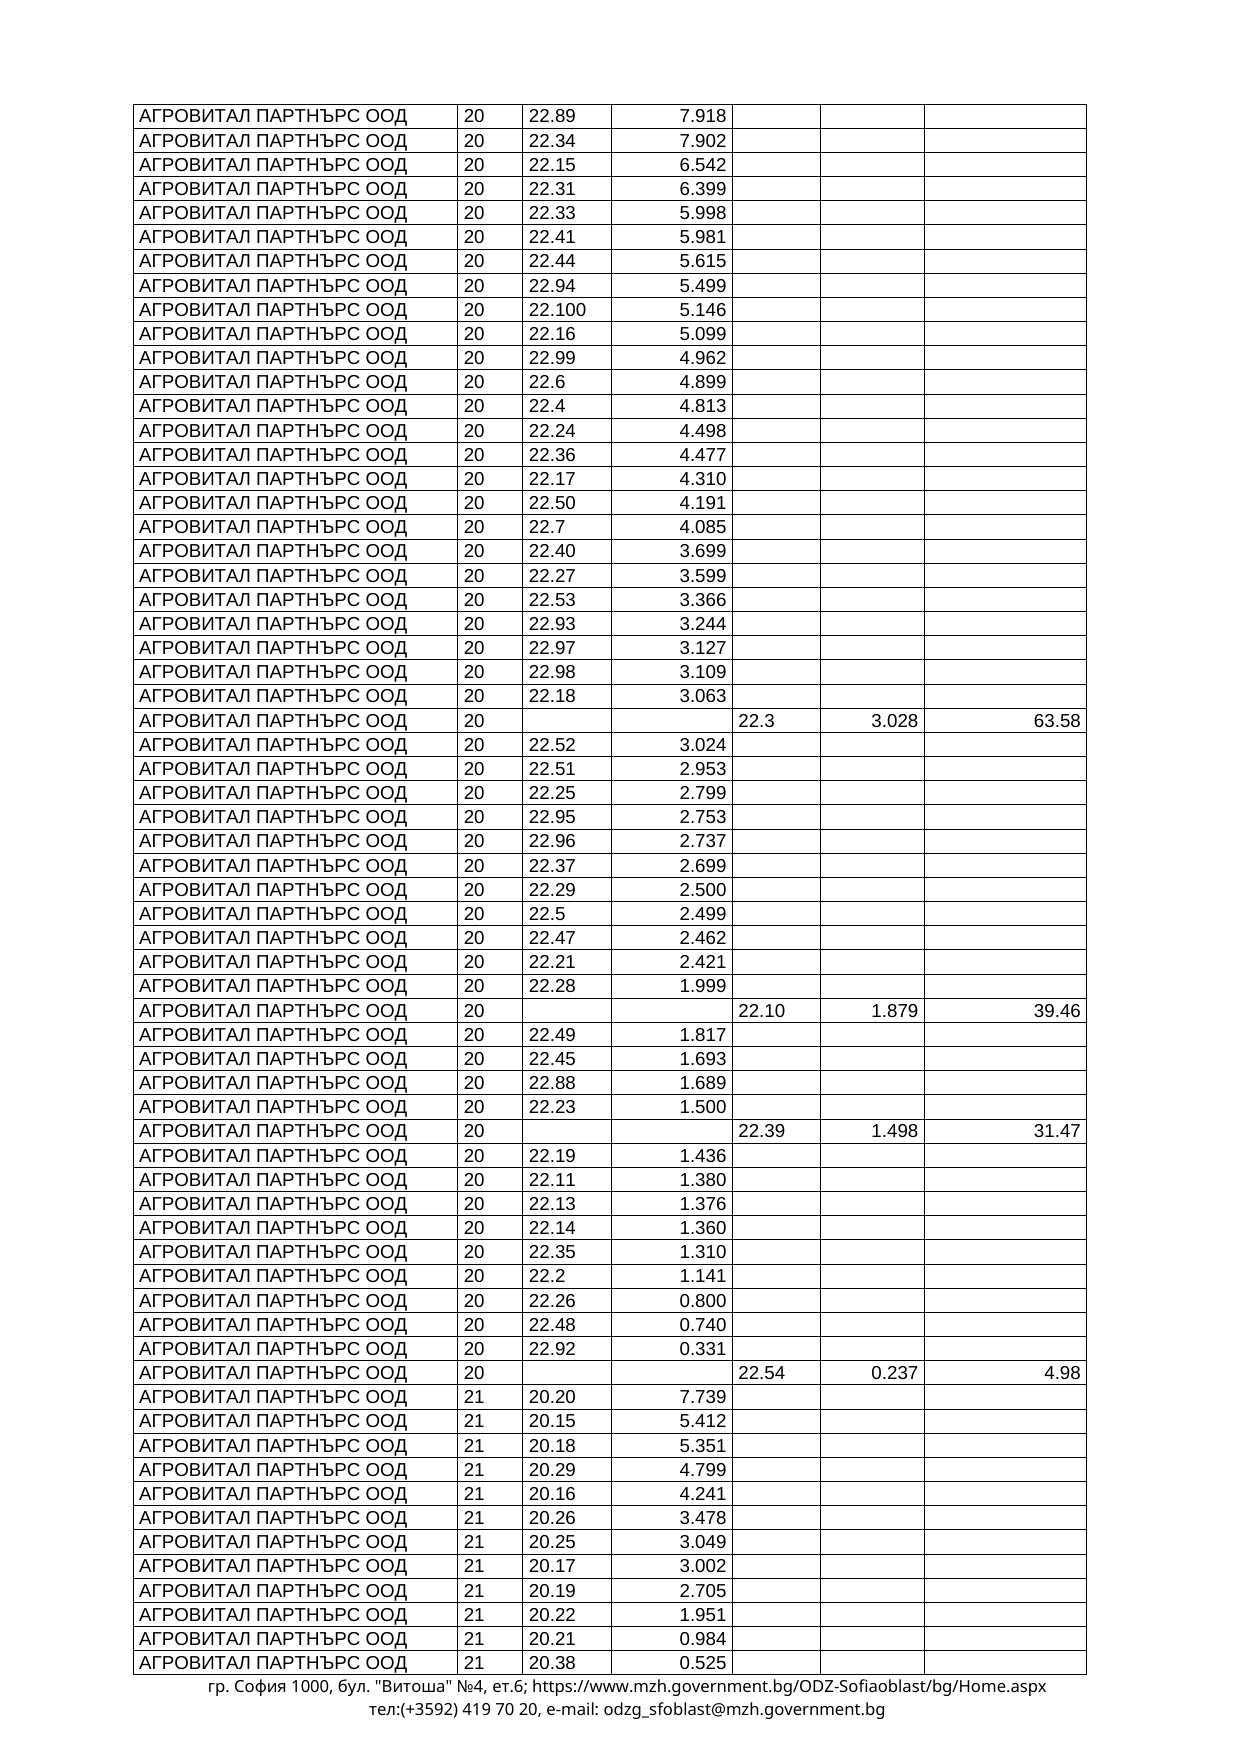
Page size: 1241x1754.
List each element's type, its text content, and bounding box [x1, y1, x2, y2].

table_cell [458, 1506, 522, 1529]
table_cell 22.6 [523, 370, 611, 393]
table_cell АГРОВИТАЛ ПАРТНЪРС ООД [134, 370, 457, 393]
table_cell АГРОВИТАЛ ПАРТНЪРС ООД [134, 346, 457, 369]
table_cell [733, 419, 820, 442]
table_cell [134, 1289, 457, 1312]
table_cell [925, 395, 1086, 418]
table_cell 2.753 [612, 805, 732, 828]
table_cell 22.24 [523, 419, 611, 442]
table_cell 22.98 [523, 660, 611, 683]
table_cell [821, 370, 924, 393]
table_cell 3.244 [612, 612, 732, 635]
table_cell 22.52 [523, 733, 611, 756]
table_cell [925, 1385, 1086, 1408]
table_cell [821, 274, 924, 297]
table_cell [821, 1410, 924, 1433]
table_cell 2.500 [612, 878, 732, 901]
table_cell [821, 467, 924, 490]
table_cell 20 [458, 1095, 522, 1118]
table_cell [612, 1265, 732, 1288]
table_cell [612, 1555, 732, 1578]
table_cell [733, 153, 820, 176]
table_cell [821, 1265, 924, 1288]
table_cell 4.310 [612, 467, 732, 490]
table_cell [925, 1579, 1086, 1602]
table_cell 20 [458, 757, 522, 780]
table_cell 20 [458, 1023, 522, 1046]
table_cell 22.33 [523, 201, 611, 224]
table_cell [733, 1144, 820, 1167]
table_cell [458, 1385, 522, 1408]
table_cell 20 [458, 419, 522, 442]
table_cell [821, 902, 924, 925]
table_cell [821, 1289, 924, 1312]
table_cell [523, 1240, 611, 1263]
table_cell 5.099 [612, 322, 732, 345]
table_cell АГРОВИТАЛ ПАРТНЪРС ООД [134, 757, 457, 780]
table_cell 20 [458, 685, 522, 708]
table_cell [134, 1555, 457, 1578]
table_cell [925, 564, 1086, 587]
table_cell 2.462 [612, 926, 732, 949]
table_cell [733, 274, 820, 297]
table_cell 20 [458, 975, 522, 998]
table_cell [821, 129, 924, 152]
table_cell 5.998 [612, 201, 732, 224]
table_cell [821, 322, 924, 345]
table_cell АГРОВИТАЛ ПАРТНЪРС ООД [134, 274, 457, 297]
table_cell 5.499 [612, 274, 732, 297]
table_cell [134, 129, 457, 152]
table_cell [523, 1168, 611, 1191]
table_cell [821, 105, 924, 128]
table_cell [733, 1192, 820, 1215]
table_cell 20 [458, 709, 522, 732]
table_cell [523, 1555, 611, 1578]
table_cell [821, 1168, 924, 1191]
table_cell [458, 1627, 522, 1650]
table_cell 20 [458, 540, 522, 563]
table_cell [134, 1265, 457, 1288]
table_cell [733, 926, 820, 949]
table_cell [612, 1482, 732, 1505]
table_cell [733, 588, 820, 611]
table_cell 3.063 [612, 685, 732, 708]
table_cell [821, 950, 924, 973]
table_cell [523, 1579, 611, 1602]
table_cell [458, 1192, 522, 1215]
table_cell 20 [458, 129, 522, 152]
table_cell 22.96 [523, 830, 611, 853]
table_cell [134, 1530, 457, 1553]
table_cell 2.737 [612, 830, 732, 853]
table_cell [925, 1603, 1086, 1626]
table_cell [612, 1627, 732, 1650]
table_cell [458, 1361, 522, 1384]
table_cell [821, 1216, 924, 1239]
table_cell 20 [458, 636, 522, 659]
table_cell [925, 1023, 1086, 1046]
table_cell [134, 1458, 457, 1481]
table_cell АГРОВИТАЛ ПАРТНЪРС ООД [134, 830, 457, 853]
table_cell 4.477 [612, 443, 732, 466]
table_cell 4.498 [612, 419, 732, 442]
table_cell [821, 830, 924, 853]
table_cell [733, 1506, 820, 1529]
table_cell 22.51 [523, 757, 611, 780]
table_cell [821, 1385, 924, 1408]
table_cell 3.109 [612, 660, 732, 683]
table_cell 20 [458, 564, 522, 587]
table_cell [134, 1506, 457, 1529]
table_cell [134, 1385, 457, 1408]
table_cell АГРОВИТАЛ ПАРТНЪРС ООД [134, 612, 457, 635]
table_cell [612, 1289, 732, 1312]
table_cell 22.21 [523, 950, 611, 973]
table_cell [821, 1047, 924, 1070]
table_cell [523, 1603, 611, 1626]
table_cell 20 [458, 153, 522, 176]
table_cell 4.191 [612, 491, 732, 514]
table_cell [821, 878, 924, 901]
table_cell 22.40 [523, 540, 611, 563]
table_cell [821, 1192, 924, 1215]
table_cell 22.47 [523, 926, 611, 949]
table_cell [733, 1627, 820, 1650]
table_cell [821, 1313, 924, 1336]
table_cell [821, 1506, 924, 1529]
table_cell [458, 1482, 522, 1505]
table_cell 7.902 [612, 129, 732, 152]
table_cell 1.498 [821, 1120, 924, 1143]
table_cell [821, 685, 924, 708]
table_cell [523, 709, 611, 732]
table_cell [523, 1120, 611, 1143]
table_cell [925, 322, 1086, 345]
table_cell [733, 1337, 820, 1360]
table_cell 20 [458, 902, 522, 925]
table_cell [925, 805, 1086, 828]
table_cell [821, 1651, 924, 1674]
table_cell [733, 733, 820, 756]
table_cell 22.7 [523, 515, 611, 538]
table_cell АГРОВИТАЛ ПАРТНЪРС ООД [134, 733, 457, 756]
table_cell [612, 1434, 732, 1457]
table_cell 1.999 [612, 975, 732, 998]
table_cell 1.879 [821, 999, 924, 1022]
table_cell АГРОВИТАЛ ПАРТНЪРС ООД [134, 515, 457, 538]
table_cell [733, 612, 820, 635]
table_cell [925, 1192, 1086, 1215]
table_cell 3.699 [612, 540, 732, 563]
table_cell 20 [458, 805, 522, 828]
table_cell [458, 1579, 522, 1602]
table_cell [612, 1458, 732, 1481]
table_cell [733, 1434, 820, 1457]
table_cell [925, 1071, 1086, 1094]
table_cell [733, 177, 820, 200]
table_cell [925, 1047, 1086, 1070]
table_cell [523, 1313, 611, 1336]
table_cell [925, 540, 1086, 563]
table_cell 22.37 [523, 854, 611, 877]
table_cell 22.28 [523, 975, 611, 998]
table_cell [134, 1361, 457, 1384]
table_cell [821, 177, 924, 200]
table_cell [733, 685, 820, 708]
table_cell [821, 346, 924, 369]
table_cell [925, 419, 1086, 442]
table_cell 20 [458, 443, 522, 466]
table_cell [925, 129, 1086, 152]
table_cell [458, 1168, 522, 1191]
table_cell АГРОВИТАЛ ПАРТНЪРС ООД [134, 1095, 457, 1118]
table_cell [612, 709, 732, 732]
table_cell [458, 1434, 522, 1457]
table_cell [523, 999, 611, 1022]
table_cell [733, 564, 820, 587]
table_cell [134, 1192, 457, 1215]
table_cell 5.981 [612, 225, 732, 248]
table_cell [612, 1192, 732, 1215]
table_cell [733, 298, 820, 321]
table_cell [925, 878, 1086, 901]
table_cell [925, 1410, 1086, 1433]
table_cell 1.817 [612, 1023, 732, 1046]
table_cell АГРОВИТАЛ ПАРТНЪРС ООД [134, 999, 457, 1022]
table_cell [821, 153, 924, 176]
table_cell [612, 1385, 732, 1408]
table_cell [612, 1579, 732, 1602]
table_cell [925, 298, 1086, 321]
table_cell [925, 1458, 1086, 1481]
table_cell [925, 830, 1086, 853]
table_cell [925, 636, 1086, 659]
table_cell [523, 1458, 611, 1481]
table_cell 22.18 [523, 685, 611, 708]
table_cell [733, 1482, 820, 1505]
table_cell 20 [458, 660, 522, 683]
table_cell АГРОВИТАЛ ПАРТНЪРС ООД [134, 805, 457, 828]
table_cell [733, 105, 820, 128]
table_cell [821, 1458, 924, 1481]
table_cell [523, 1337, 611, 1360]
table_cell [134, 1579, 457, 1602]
table_cell 20 [458, 926, 522, 949]
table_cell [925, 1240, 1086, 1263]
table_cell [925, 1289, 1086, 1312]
table_cell АГРОВИТАЛ ПАРТНЪРС ООД [134, 443, 457, 466]
table_cell [733, 636, 820, 659]
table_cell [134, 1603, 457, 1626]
table_cell АГРОВИТАЛ ПАРТНЪРС ООД [134, 588, 457, 611]
table_cell АГРОВИТАЛ ПАРТНЪРС ООД [134, 1071, 457, 1094]
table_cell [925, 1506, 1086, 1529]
table_cell АГРОВИТАЛ ПАРТНЪРС ООД [134, 781, 457, 804]
table_cell 20 [458, 999, 522, 1022]
table_cell [733, 1095, 820, 1118]
table_cell [925, 225, 1086, 248]
table_cell 22.16 [523, 322, 611, 345]
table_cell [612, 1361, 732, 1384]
table_cell 3.366 [612, 588, 732, 611]
table_cell 4.085 [612, 515, 732, 538]
table_cell [821, 588, 924, 611]
table_cell [821, 1023, 924, 1046]
table_cell [733, 540, 820, 563]
table_cell [821, 201, 924, 224]
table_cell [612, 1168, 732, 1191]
table_cell [733, 1071, 820, 1094]
table_cell 22.3 [733, 709, 820, 732]
table_cell 4.899 [612, 370, 732, 393]
table_cell АГРОВИТАЛ ПАРТНЪРС ООД [134, 975, 457, 998]
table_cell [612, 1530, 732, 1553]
table_cell [733, 1047, 820, 1070]
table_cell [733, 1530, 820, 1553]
table_cell 20 [458, 395, 522, 418]
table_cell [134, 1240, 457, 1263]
table_cell 22.97 [523, 636, 611, 659]
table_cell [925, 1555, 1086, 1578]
table_cell [925, 950, 1086, 973]
table_cell [925, 612, 1086, 635]
table_cell [733, 830, 820, 853]
table_cell 22.100 [523, 298, 611, 321]
table_cell 1.500 [612, 1095, 732, 1118]
table_cell [733, 225, 820, 248]
table_cell АГРОВИТАЛ ПАРТНЪРС ООД [134, 1144, 457, 1167]
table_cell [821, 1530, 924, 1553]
table_cell [925, 733, 1086, 756]
table_cell [821, 491, 924, 514]
table_cell 20 [458, 177, 522, 200]
table_cell [925, 685, 1086, 708]
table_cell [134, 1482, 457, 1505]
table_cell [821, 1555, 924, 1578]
table_cell [821, 805, 924, 828]
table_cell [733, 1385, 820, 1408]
table_cell 22.49 [523, 1023, 611, 1046]
table_cell 22.4 [523, 395, 611, 418]
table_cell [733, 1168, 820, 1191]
table_cell 20 [458, 370, 522, 393]
table_cell АГРОВИТАЛ ПАРТНЪРС ООД [134, 467, 457, 490]
table_cell 2.953 [612, 757, 732, 780]
table_cell 22.39 [733, 1120, 820, 1143]
table_cell [821, 395, 924, 418]
table_cell АГРОВИТАЛ ПАРТНЪРС ООД [134, 636, 457, 659]
table_cell [733, 757, 820, 780]
table_cell [925, 588, 1086, 611]
table_cell АГРОВИТАЛ ПАРТНЪРС ООД [134, 709, 457, 732]
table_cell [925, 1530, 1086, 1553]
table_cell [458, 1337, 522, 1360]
table_cell [925, 491, 1086, 514]
table_cell [821, 564, 924, 587]
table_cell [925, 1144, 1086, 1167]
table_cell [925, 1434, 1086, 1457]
table_cell [821, 926, 924, 949]
table_cell [821, 854, 924, 877]
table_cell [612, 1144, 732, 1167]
table_cell 22.95 [523, 805, 611, 828]
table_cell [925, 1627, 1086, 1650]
table_cell 1.693 [612, 1047, 732, 1070]
table_cell [925, 201, 1086, 224]
table_cell 4.962 [612, 346, 732, 369]
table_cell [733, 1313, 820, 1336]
table_cell [821, 1095, 924, 1118]
table_cell 3.127 [612, 636, 732, 659]
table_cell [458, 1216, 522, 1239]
table_cell [925, 757, 1086, 780]
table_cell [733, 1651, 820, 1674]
table_cell 20 [458, 467, 522, 490]
table_cell 6.542 [612, 153, 732, 176]
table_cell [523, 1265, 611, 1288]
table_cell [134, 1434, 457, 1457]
table_cell 22.88 [523, 1071, 611, 1094]
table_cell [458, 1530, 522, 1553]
table_cell [821, 298, 924, 321]
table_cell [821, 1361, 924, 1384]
table_cell [821, 1071, 924, 1094]
table_cell 20 [458, 346, 522, 369]
table_cell 22.29 [523, 878, 611, 901]
table_cell 31.47 [925, 1120, 1086, 1143]
table_cell [925, 250, 1086, 273]
table_cell 22.5 [523, 902, 611, 925]
table_cell АГРОВИТАЛ ПАРТНЪРС ООД [134, 878, 457, 901]
table_cell [925, 975, 1086, 998]
table_cell АГРОВИТАЛ ПАРТНЪРС ООД [134, 1120, 457, 1143]
table_cell 20 [458, 1047, 522, 1070]
table_cell 22.34 [523, 129, 611, 152]
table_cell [134, 105, 457, 128]
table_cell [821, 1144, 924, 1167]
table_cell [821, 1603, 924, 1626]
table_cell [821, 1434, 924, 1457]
table_cell [733, 346, 820, 369]
table_cell АГРОВИТАЛ ПАРТНЪРС ООД [134, 926, 457, 949]
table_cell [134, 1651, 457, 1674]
table_cell АГРОВИТАЛ ПАРТНЪРС ООД [134, 1047, 457, 1070]
table_cell [733, 443, 820, 466]
table_cell 22.50 [523, 491, 611, 514]
table_cell 3.028 [821, 709, 924, 732]
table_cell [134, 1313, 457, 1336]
table_cell 22.99 [523, 346, 611, 369]
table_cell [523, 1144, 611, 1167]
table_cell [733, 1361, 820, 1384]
table_cell АГРОВИТАЛ ПАРТНЪРС ООД [134, 685, 457, 708]
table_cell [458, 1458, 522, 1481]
table_cell 20 [458, 491, 522, 514]
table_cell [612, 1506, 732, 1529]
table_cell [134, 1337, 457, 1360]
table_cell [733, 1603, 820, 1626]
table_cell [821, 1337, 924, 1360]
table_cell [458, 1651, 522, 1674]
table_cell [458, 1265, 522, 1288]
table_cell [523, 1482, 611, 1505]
table_cell 20 [458, 515, 522, 538]
table_cell [733, 491, 820, 514]
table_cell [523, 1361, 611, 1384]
table_cell 3.024 [612, 733, 732, 756]
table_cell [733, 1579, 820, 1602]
table_cell [733, 395, 820, 418]
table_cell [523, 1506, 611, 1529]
table_cell [925, 153, 1086, 176]
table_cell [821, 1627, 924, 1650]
table_cell [733, 975, 820, 998]
table_cell 4.813 [612, 395, 732, 418]
table_cell [925, 515, 1086, 538]
table_cell 1.689 [612, 1071, 732, 1094]
table_cell 22.36 [523, 443, 611, 466]
table_cell [925, 105, 1086, 128]
table_cell [821, 515, 924, 538]
table_cell АГРОВИТАЛ ПАРТНЪРС ООД [134, 540, 457, 563]
table_cell [821, 419, 924, 442]
table_cell [821, 443, 924, 466]
table_cell АГРОВИТАЛ ПАРТНЪРС ООД [134, 902, 457, 925]
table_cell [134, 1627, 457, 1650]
table_cell 2.699 [612, 854, 732, 877]
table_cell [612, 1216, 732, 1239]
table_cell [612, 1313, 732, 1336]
table_cell АГРОВИТАЛ ПАРТНЪРС ООД [134, 250, 457, 273]
table_cell 20 [458, 1120, 522, 1143]
table_cell 20 [458, 878, 522, 901]
table_cell 2.421 [612, 950, 732, 973]
table_cell 20 [458, 854, 522, 877]
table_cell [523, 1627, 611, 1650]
table_cell АГРОВИТАЛ ПАРТНЪРС ООД [134, 854, 457, 877]
table_cell 22.89 [523, 105, 611, 128]
table_cell [925, 370, 1086, 393]
table_cell [925, 467, 1086, 490]
table_cell 22.93 [523, 612, 611, 635]
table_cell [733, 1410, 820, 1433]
table_cell [821, 225, 924, 248]
table_cell АГРОВИТАЛ ПАРТНЪРС ООД [134, 564, 457, 587]
table_cell 20 [458, 950, 522, 973]
table_cell 22.94 [523, 274, 611, 297]
table_cell 6.399 [612, 177, 732, 200]
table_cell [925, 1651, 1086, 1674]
table_cell [733, 1023, 820, 1046]
table_cell 22.23 [523, 1095, 611, 1118]
table_cell [733, 515, 820, 538]
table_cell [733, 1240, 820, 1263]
table_cell [925, 274, 1086, 297]
table_cell [925, 781, 1086, 804]
table_cell 22.44 [523, 250, 611, 273]
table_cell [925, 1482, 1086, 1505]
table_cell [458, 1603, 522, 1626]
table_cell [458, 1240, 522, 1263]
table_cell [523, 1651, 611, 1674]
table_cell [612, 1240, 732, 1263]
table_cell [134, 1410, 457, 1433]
table_cell [733, 201, 820, 224]
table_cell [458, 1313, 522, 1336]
table_cell 3.599 [612, 564, 732, 587]
table_cell [821, 660, 924, 683]
table_cell 20 [458, 298, 522, 321]
table_cell [733, 781, 820, 804]
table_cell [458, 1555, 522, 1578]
table_cell [612, 1120, 732, 1143]
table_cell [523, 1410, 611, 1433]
table_cell 22.27 [523, 564, 611, 587]
table_cell [925, 902, 1086, 925]
table_cell [821, 757, 924, 780]
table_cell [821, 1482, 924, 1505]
table_cell 5.146 [612, 298, 732, 321]
table_cell АГРОВИТАЛ ПАРТНЪРС ООД [134, 153, 457, 176]
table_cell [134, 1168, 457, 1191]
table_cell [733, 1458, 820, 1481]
table_cell 20 [458, 1071, 522, 1094]
table_cell 5.615 [612, 250, 732, 273]
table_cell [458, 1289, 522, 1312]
table_cell 22.15 [523, 153, 611, 176]
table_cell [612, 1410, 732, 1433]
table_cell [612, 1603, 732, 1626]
table_cell [612, 999, 732, 1022]
table_cell 20 [458, 781, 522, 804]
table_cell [733, 129, 820, 152]
table_cell 20 [458, 322, 522, 345]
table_cell [733, 878, 820, 901]
table_cell [821, 250, 924, 273]
table_cell 20 [458, 225, 522, 248]
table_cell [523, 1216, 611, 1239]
table_cell 20 [458, 588, 522, 611]
table_cell 7.918 [612, 105, 732, 128]
table_cell [821, 612, 924, 635]
table_cell 20 [458, 612, 522, 635]
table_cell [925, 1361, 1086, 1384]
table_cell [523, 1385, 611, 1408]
table_cell [733, 322, 820, 345]
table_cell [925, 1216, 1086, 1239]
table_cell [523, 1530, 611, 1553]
table_cell 20 [458, 733, 522, 756]
table_cell 20 [458, 830, 522, 853]
table_cell 22.25 [523, 781, 611, 804]
table_cell АГРОВИТАЛ ПАРТНЪРС ООД [134, 660, 457, 683]
table_cell [733, 805, 820, 828]
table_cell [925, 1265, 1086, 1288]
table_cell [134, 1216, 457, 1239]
table_cell [821, 781, 924, 804]
table_cell [733, 467, 820, 490]
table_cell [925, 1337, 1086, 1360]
table_cell 20 [458, 274, 522, 297]
table_cell 2.499 [612, 902, 732, 925]
table_cell [925, 926, 1086, 949]
table_cell АГРОВИТАЛ ПАРТНЪРС ООД [134, 419, 457, 442]
table_cell [925, 660, 1086, 683]
table_cell [733, 660, 820, 683]
table_cell [733, 902, 820, 925]
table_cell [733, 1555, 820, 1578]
table_cell АГРОВИТАЛ ПАРТНЪРС ООД [134, 177, 457, 200]
table_cell [821, 540, 924, 563]
table_cell 20 [458, 250, 522, 273]
table_cell [925, 443, 1086, 466]
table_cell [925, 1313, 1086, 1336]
table_cell [733, 854, 820, 877]
table_cell АГРОВИТАЛ ПАРТНЪРС ООД [134, 298, 457, 321]
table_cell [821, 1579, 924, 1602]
table_cell [733, 250, 820, 273]
table_cell 20 [458, 201, 522, 224]
table_cell 63.58 [925, 709, 1086, 732]
table_cell [733, 370, 820, 393]
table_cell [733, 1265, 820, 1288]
table_cell АГРОВИТАЛ ПАРТНЪРС ООД [134, 950, 457, 973]
table_cell [821, 636, 924, 659]
table_cell 22.31 [523, 177, 611, 200]
table_cell АГРОВИТАЛ ПАРТНЪРС ООД [134, 395, 457, 418]
table_cell 22.41 [523, 225, 611, 248]
table_cell 22.10 [733, 999, 820, 1022]
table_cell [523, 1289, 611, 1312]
table_cell АГРОВИТАЛ ПАРТНЪРС ООД [134, 1023, 457, 1046]
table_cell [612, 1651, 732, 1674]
table_cell 20 [458, 105, 522, 128]
table_cell [821, 733, 924, 756]
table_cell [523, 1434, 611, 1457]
table_cell [925, 854, 1086, 877]
table_cell [925, 177, 1086, 200]
table_cell [925, 1095, 1086, 1118]
table_cell АГРОВИТАЛ ПАРТНЪРС ООД [134, 201, 457, 224]
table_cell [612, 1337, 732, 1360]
table_cell АГРОВИТАЛ ПАРТНЪРС ООД [134, 491, 457, 514]
table_cell [733, 950, 820, 973]
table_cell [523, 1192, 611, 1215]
table_cell 22.45 [523, 1047, 611, 1070]
table_cell [925, 346, 1086, 369]
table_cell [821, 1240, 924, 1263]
table_cell АГРОВИТАЛ ПАРТНЪРС ООД [134, 322, 457, 345]
table_cell 2.799 [612, 781, 732, 804]
table_cell 22.53 [523, 588, 611, 611]
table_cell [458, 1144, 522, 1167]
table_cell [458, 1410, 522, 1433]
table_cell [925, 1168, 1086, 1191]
table_cell 22.17 [523, 467, 611, 490]
table_cell АГРОВИТАЛ ПАРТНЪРС ООД [134, 225, 457, 248]
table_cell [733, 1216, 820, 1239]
table_cell [821, 975, 924, 998]
table_cell 39.46 [925, 999, 1086, 1022]
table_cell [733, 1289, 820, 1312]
